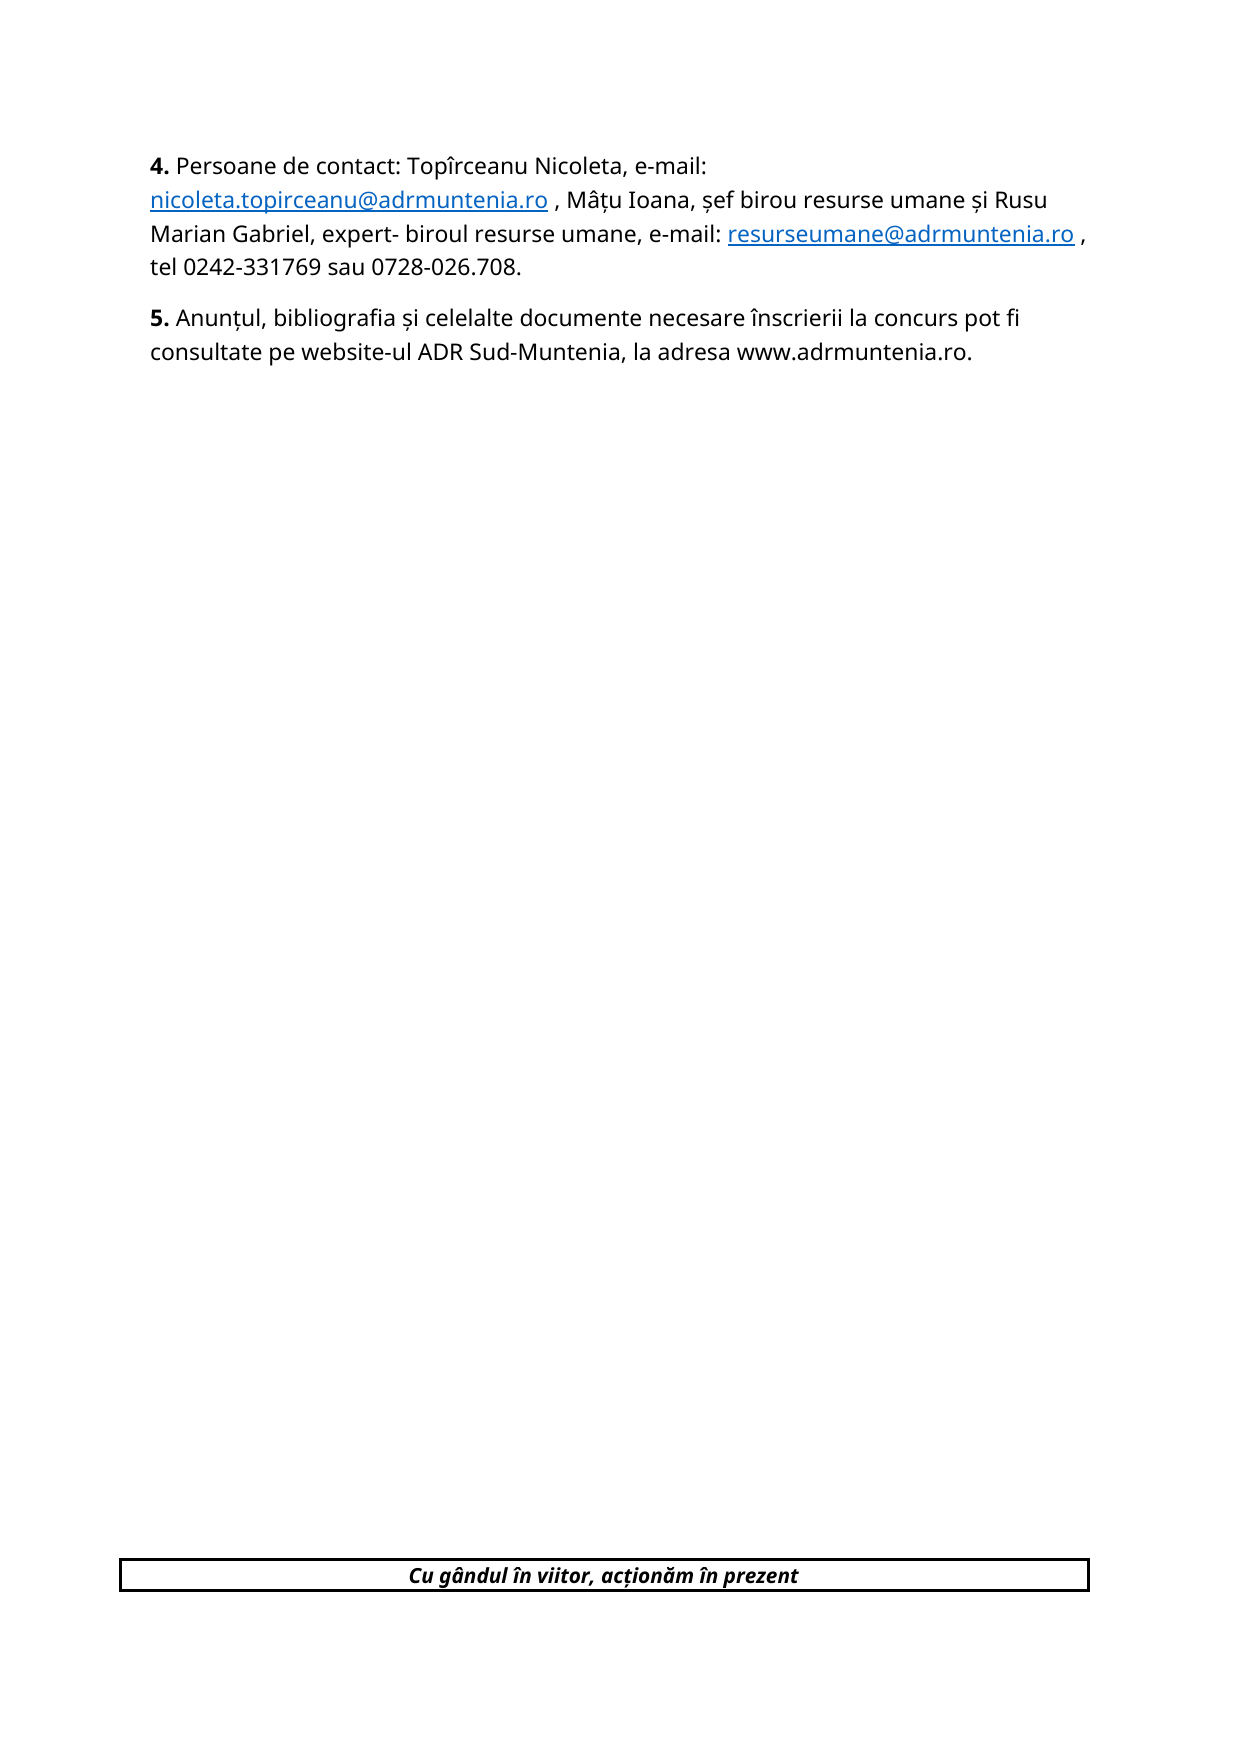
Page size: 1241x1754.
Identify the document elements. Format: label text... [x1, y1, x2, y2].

text 4. Persoane de contact: Topîrceanu Nicoleta, e-mail: nicoleta.topirceanu@adrmuntenia.ro , Mâțu Ioana, șef birou resurse umane și Rusu Marian Gabriel, expert- biroul resurse umane, e-mail: resurseumane@adrmuntenia.ro , tel 0242-331769 sau 0728-026.708. [150, 150, 1090, 282]
text 5. Anunțul, bibliografia și celelalte documente necesare înscrierii la concurs pot fi consultate pe website-ul ADR Sud-Muntenia, la adresa www.adrmuntenia.ro. [150, 302, 1090, 367]
